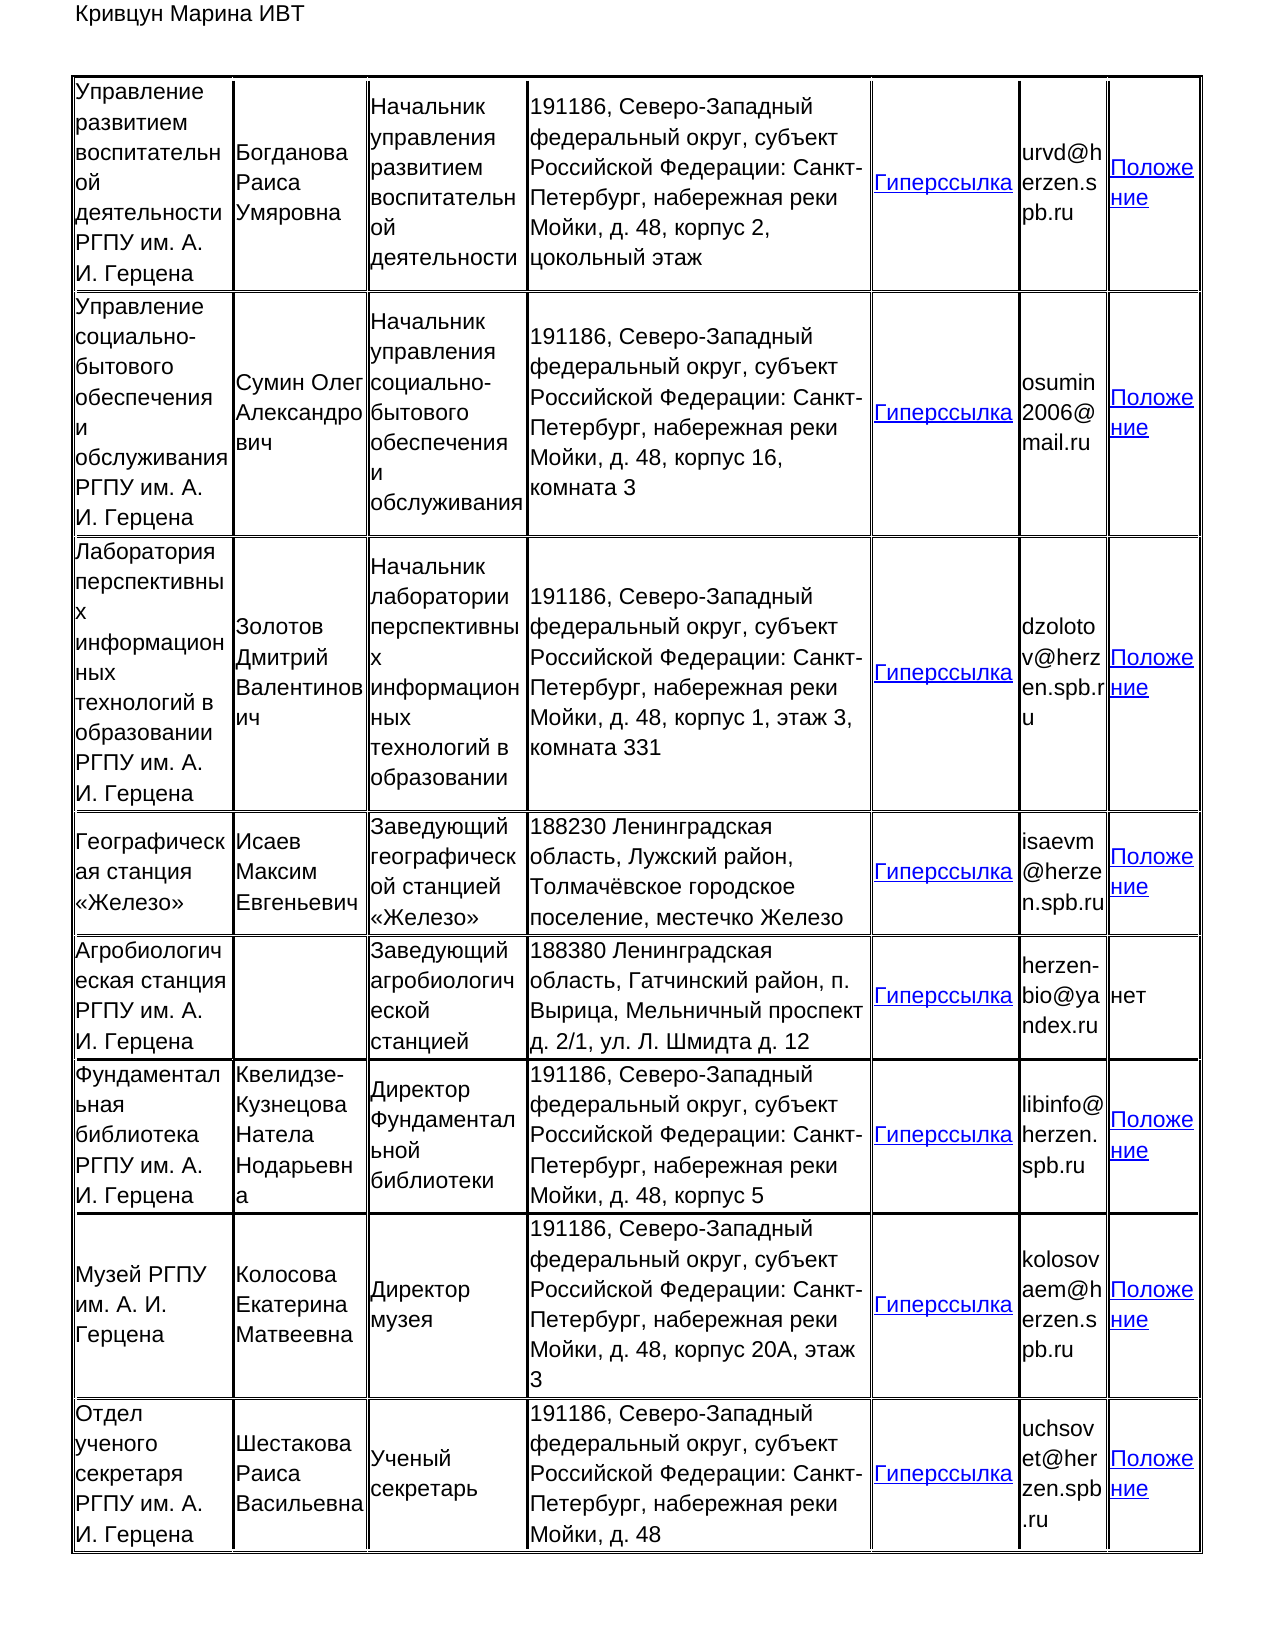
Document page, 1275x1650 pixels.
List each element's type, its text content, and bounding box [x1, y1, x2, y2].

table_cell Положение [1108, 1397, 1201, 1551]
table_cell Заведующий агробиологической станцией [370, 937, 526, 1058]
table_cell Положение [1110, 1212, 1199, 1397]
table_cell Управление социально-бытового обеспечения и обслуживания РГПУ им. А. И. Герцена [73, 290, 233, 534]
table_cell Сумин Олег Александрович [235, 293, 366, 534]
table_cell urvd@herzen.spb.ru [1019, 77, 1108, 290]
table_cell Положение [1108, 810, 1201, 934]
table_cell Директор Фундаментальной библиотеки [370, 1061, 526, 1212]
table_cell Богданова Раиса Умяровна [233, 77, 368, 290]
table_cell Отдел ученого секретаря РГПУ им. А. И. Герцена [73, 1397, 233, 1551]
table_cell Географическая станция «Железо» [73, 810, 233, 934]
table_cell herzen-bio@yandex.ru [1021, 937, 1106, 1058]
table_cell Гиперссылка [873, 538, 1018, 810]
table_cell Управление развитием воспитательной деятельности РГПУ им. А. И. Герцена [75, 77, 233, 290]
table_cell Агробиологическая станция РГПУ им. А. И. Герцена [73, 934, 233, 1058]
table_cell Начальник лаборатории перспективных информационных технологий в образовании [370, 538, 526, 810]
table_cell нет [1108, 934, 1201, 1058]
table_cell dzolotov@herzen.spb.ru [1021, 538, 1106, 810]
table_cell Колосова Екатерина Матвеевна [235, 1215, 366, 1397]
table_cell 191186, Северо-Западный федеральный округ, субъект Российской Федерации: Санкт-Петербург, набережная реки Мойки, д. 48, корпус 16, комната 3 [529, 293, 870, 534]
table_cell 191186, Северо-Западный федеральный округ, субъект Российской Федерации: Санкт-Петербург, набережная реки Мойки, д. 48, корпус 5 [529, 1061, 870, 1212]
table_cell isaevm@herzen.spb.ru [1021, 813, 1106, 934]
table_cell Гиперссылка [872, 1400, 1019, 1551]
table_cell libinfo@herzen.spb.ru [1021, 1061, 1106, 1212]
table_cell [235, 937, 366, 1058]
table_cell uchsovet@herzen.spb.ru [1019, 1397, 1108, 1551]
table_cell 191186, Северо-Западный федеральный округ, субъект Российской Федерации: Санкт-Петербург, набережная реки Мойки, д. 48 [527, 1400, 872, 1551]
table_cell Золотов Дмитрий Валентинович [235, 538, 366, 810]
table_cell 191186, Северо-Западный федеральный округ, субъект Российской Федерации: Санкт-Петербург, набережная реки Мойки, д. 48, корпус 20А, этаж 3 [529, 1215, 870, 1397]
table_cell Гиперссылка [873, 937, 1018, 1058]
table_cell Положение [1108, 78, 1199, 290]
table_cell Положение [1110, 1058, 1201, 1212]
table_cell Положение [1110, 535, 1200, 810]
table_cell Положение [1108, 290, 1201, 534]
table_cell 188230 Ленинградская область, Лужский район, Толмачёвское городское поселение, местечко Железо [529, 813, 870, 934]
table_cell Гиперссылка [873, 1215, 1018, 1397]
table_cell Гиперссылка [872, 78, 1019, 290]
table_cell Фундаментальная библиотека РГПУ им. А. И. Герцена [73, 1058, 232, 1212]
table_cell osumin2006@mail.ru [1021, 293, 1106, 534]
table_cell kolosovaem@herzen.spb.ru [1021, 1215, 1106, 1397]
table_cell Гиперссылка [873, 1061, 1018, 1212]
table_cell 191186, Северо-Западный федеральный округ, субъект Российской Федерации: Санкт-Петербург, набережная реки Мойки, д. 48, корпус 2, цокольный этаж [527, 78, 872, 290]
table_cell 191186, Северо-Западный федеральный округ, субъект Российской Федерации: Санкт-Петербург, набережная реки Мойки, д. 48, корпус 1, этаж 3, комната 331 [529, 538, 870, 810]
table_cell Начальник управления развитием воспитательной деятельности [368, 78, 527, 290]
table_cell Гиперссылка [873, 293, 1018, 534]
table_cell Шестакова Раиса Васильевна [233, 1397, 368, 1551]
table_cell Квелидзе-Кузнецова Натела Нодарьевна [235, 1061, 366, 1212]
table_cell Начальник управления социально-бытового обеспечения и обслуживания [370, 293, 526, 534]
table_cell Директор музея [370, 1215, 526, 1397]
table_cell Заведующий географической станцией «Железо» [370, 813, 526, 934]
table_cell Гиперссылка [873, 813, 1018, 934]
table_cell Ученый секретарь [368, 1400, 527, 1551]
table_cell Исаев Максим Евгеньевич [235, 813, 366, 934]
table_cell 188380 Ленинградская область, Гатчинский район, п. Вырица, Мельничный проспект д. 2/1, ул. Л. Шмидта д. 12 [529, 937, 870, 1058]
table_cell Музей РГПУ им. А. И. Герцена [75, 1212, 232, 1397]
table_cell Лаборатория перспективных информационных технологий в образовании РГПУ им. А. И. Герцена [75, 535, 232, 810]
